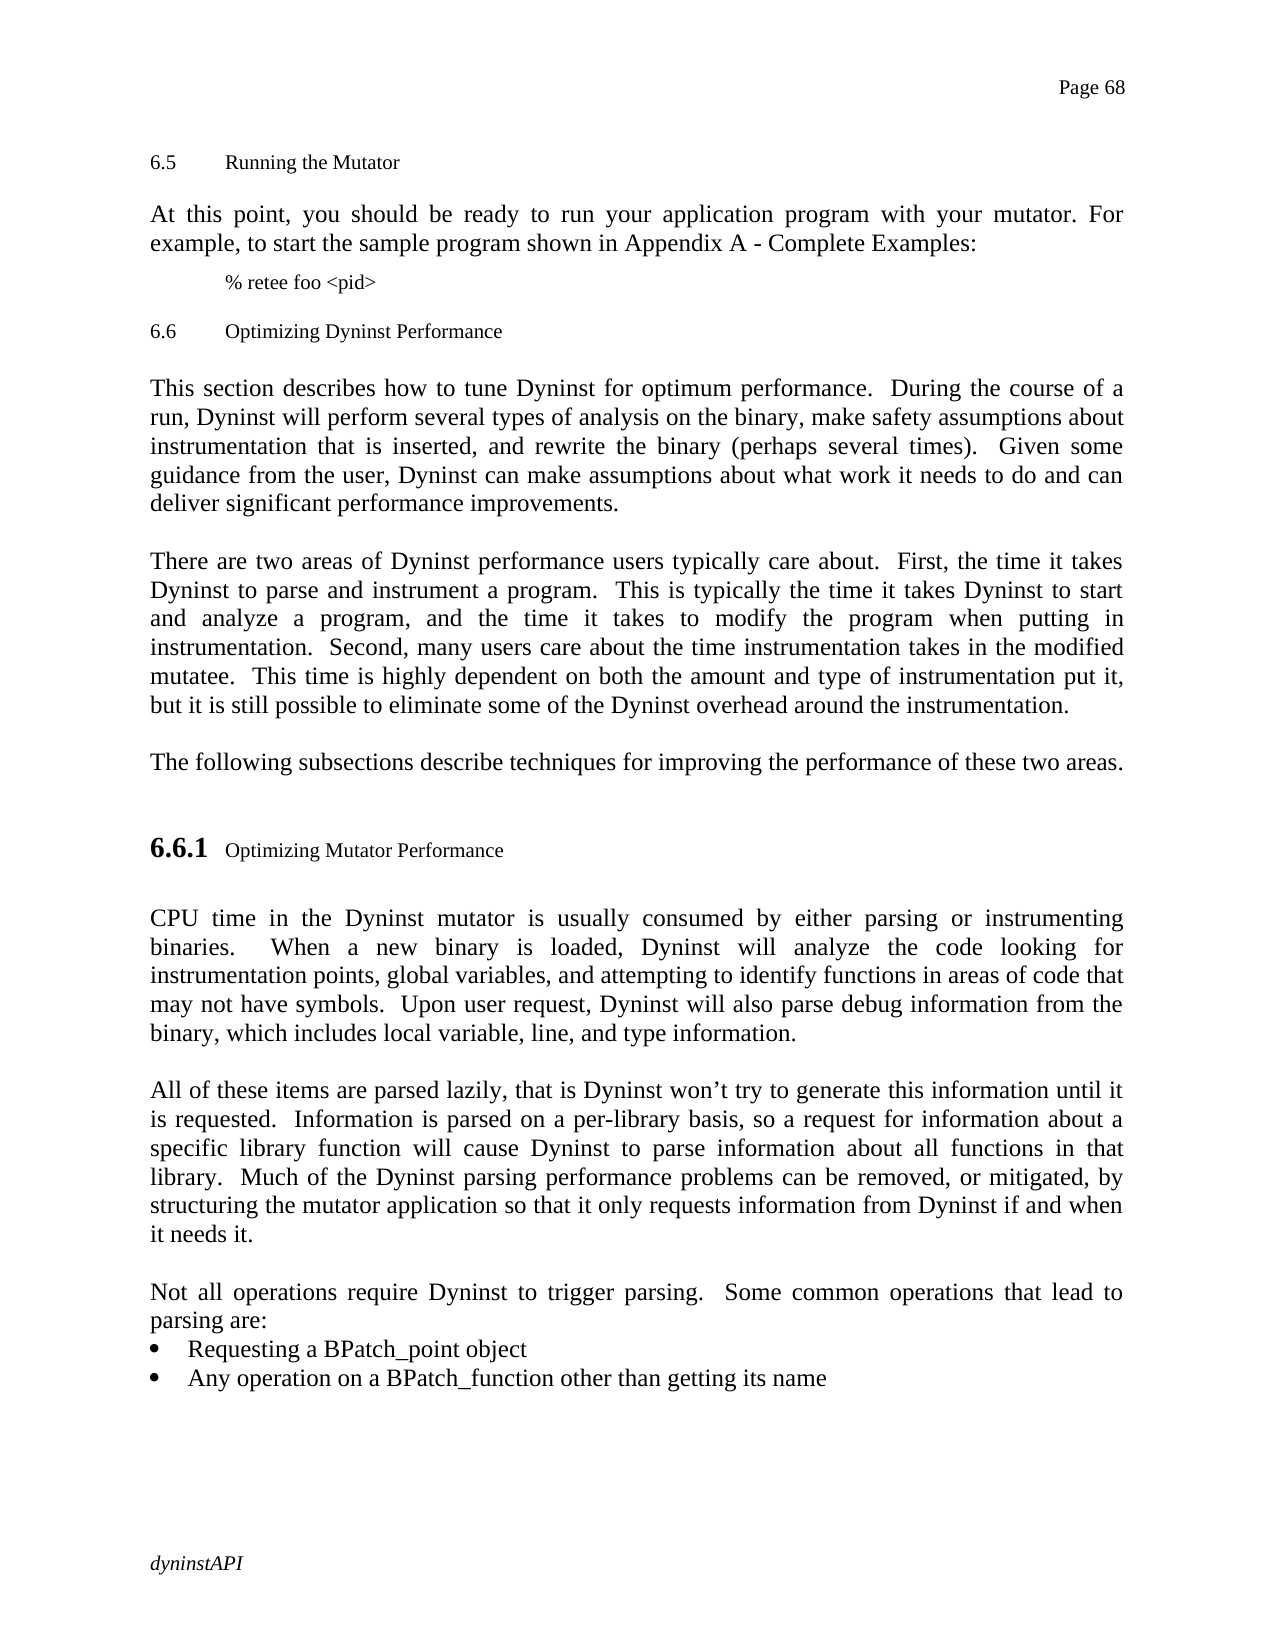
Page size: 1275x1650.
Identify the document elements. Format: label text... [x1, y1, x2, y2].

text Not all operations require Dyninst to trigger parsing. Some common operations that lead to parsing are: [150, 1277, 1125, 1334]
text CPU time in the Dyninst mutator is usually consumed by either parsing or instrumenting binaries. When a new binary is loaded, Dyninst will analyze the code looking for instrumentation points, global variables, and attempting to identify functions in areas of code that may not have symbols. Upon user request, Dyninst will also parse debug information from the binary, which includes local variable, line, and type information. [150, 903, 1125, 1047]
text The following subsections describe techniques for improving the performance of these two areas. [150, 747, 1125, 776]
subtitle Optimizing Dyninst Performance [150, 319, 1125, 343]
subtitle Optimizing Mutator Performance [150, 830, 1125, 863]
subtitle Running the Mutator [150, 150, 1125, 174]
list Any operation on a BPatch_function other than getting its name [150, 1363, 1125, 1392]
text There are two areas of Dyninst performance users typically care about. First, the time it takes Dyninst to parse and instrument a program. This is typically the time it takes Dyninst to start and analyze a program, and the time it takes to modify the program when putting in instrumentation. Second, many users care about the time instrumentation takes in the modified mutatee. This time is highly dependent on both the amount and type of instrumentation put it, but it is still possible to eliminate some of the Dyninst overhead around the instrumentation. [150, 546, 1125, 718]
text This section describes how to tune Dyninst for optimum performance. During the course of a run, Dyninst will perform several types of analysis on the binary, make safety assumptions about instrumentation that is inserted, and rewrite the binary (perhaps several times). Given some guidance from the user, Dyninst can make assumptions about what work it needs to do and can deliver significant performance improvements. [150, 373, 1125, 517]
text At this point, you should be ready to run your application program with your mutator. For example, to start the sample program shown in Appendix A - Complete Examples: [150, 199, 1125, 257]
text % retee foo <pid> [225, 269, 1125, 294]
text All of these items are parsed lazily, that is Dyninst won’t try to generate this information until it is requested. Information is parsed on a per-library basis, so a request for information about a specific library function will cause Dyninst to parse information about all functions in that library. Much of the Dyninst parsing performance problems can be removed, or mitigated, by structuring the mutator application so that it only requests information from Dyninst if and when it needs it. [150, 1076, 1125, 1248]
list Requesting a BPatch_point object [150, 1334, 1125, 1363]
